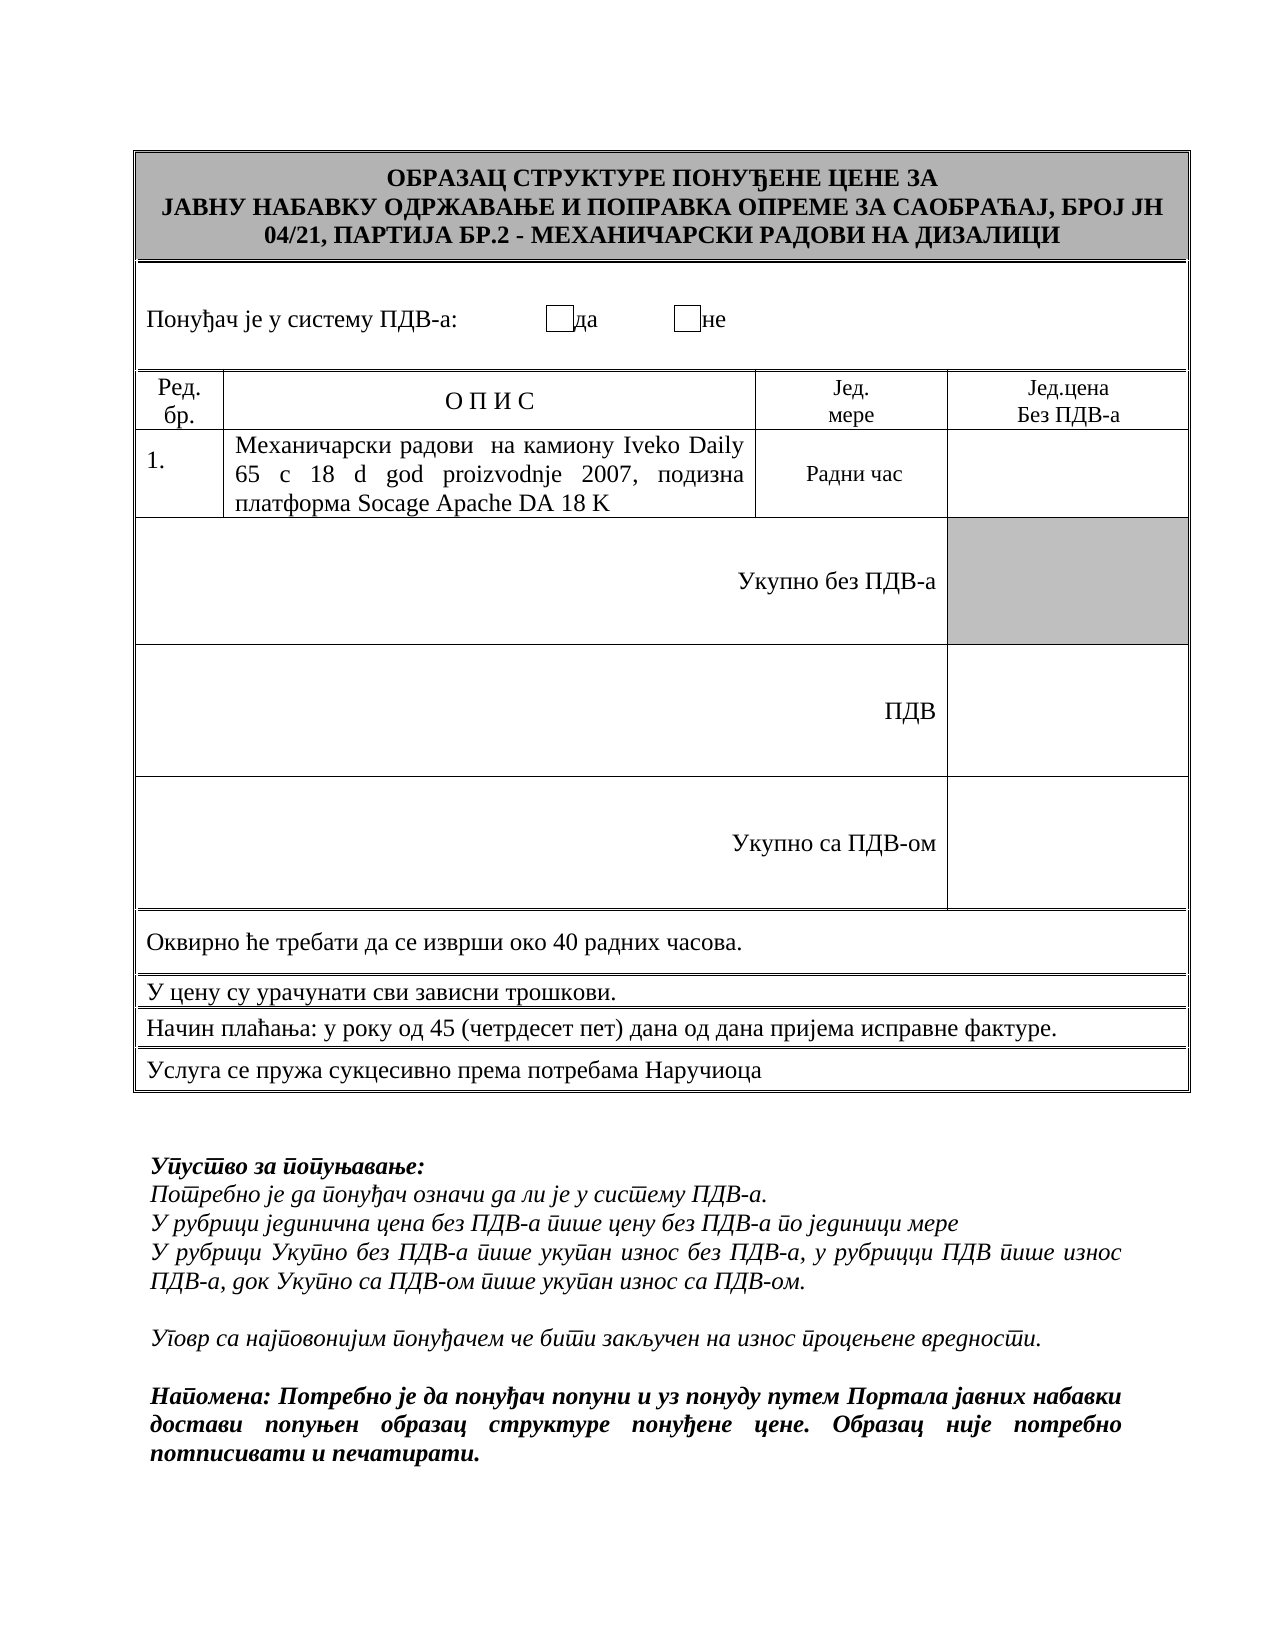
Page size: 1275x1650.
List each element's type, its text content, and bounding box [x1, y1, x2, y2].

table_cell [948, 518, 1188, 644]
table_cell [136, 430, 223, 517]
table_cell Јед. мере [756, 372, 947, 429]
text Напомена: Потребно је да понуђач попуни и уз понуду путем Портала јавних набавки достави попуњен образац структуре понуђене цене. Образац није потребно потписивати и печатирати. [150, 1381, 1125, 1467]
text Упуство за попуњавање: [150, 1151, 1125, 1179]
table_cell Начин плаћања: у року од 45 (четрдесет пет) дана од дана пријема исправне фактуре. [135, 1006, 1189, 1046]
table_cell Укупно са ПДВ-ом [136, 777, 947, 908]
table_cell Ред. бр. [136, 369, 223, 429]
text У рубрици Укупно без ПДВ-а пише укупан износ без ПДВ-а, у рубрицци ПДВ пише износ ПДВ-а, док Укупно са ПДВ-ом пише укупан износ са ПДВ-ом. [150, 1237, 1125, 1294]
table_cell Механичарски радови на камиону Iveko Daily 65 c 18 d god proizvodnje 2007, подизна платформа Socage Apache DA 18 K [224, 430, 755, 517]
table_cell [948, 430, 1188, 517]
table_cell [948, 645, 1188, 776]
table_cell Радни час [756, 430, 947, 517]
table_cell Укупно без ПДВ-а [136, 518, 947, 644]
table_cell У цену су урачунати сви зависни трошкови. [135, 973, 1189, 1006]
table_cell ПДВ [136, 645, 947, 776]
table_header ОБРАЗАЦ СТРУКТУРЕ ПОНУЂЕНЕ ЦЕНЕ ЗА ЈАВНУ НАБАВКУ ОДРЖАВАЊЕ И ПОПРАВКА ОПРЕМЕ ЗА САОБРАЋАЈ, БРОЈ ЈН 04/21, ПАРТИЈА БР.2 - МЕХАНИЧАРСКИ РАДОВИ НА ДИЗАЛИЦИ [136, 153, 1188, 259]
table_cell Понуђач је у систему ПДВ-а: да не [135, 259, 1189, 369]
table_cell Оквирно ће требати да се изврши око 40 радних часова. [136, 908, 1188, 973]
table_cell [948, 777, 1188, 908]
text Потребно је да понуђач означи да ли је у систему ПДВ-а. [150, 1179, 1125, 1208]
table_cell Јед.цена Без ПДВ-а [948, 369, 1188, 429]
text Уговр са најповонијим понуђачем че бити закључен на износ процењене вредности. [150, 1323, 1125, 1352]
table_cell О П И С [224, 372, 755, 429]
text У рубрици јединична цена без ПДВ-а пише цену без ПДВ-а по јединици мере [150, 1208, 1125, 1237]
table_cell Услуга се пружа сукцесивно према потребама Наручиоца [135, 1046, 1189, 1090]
